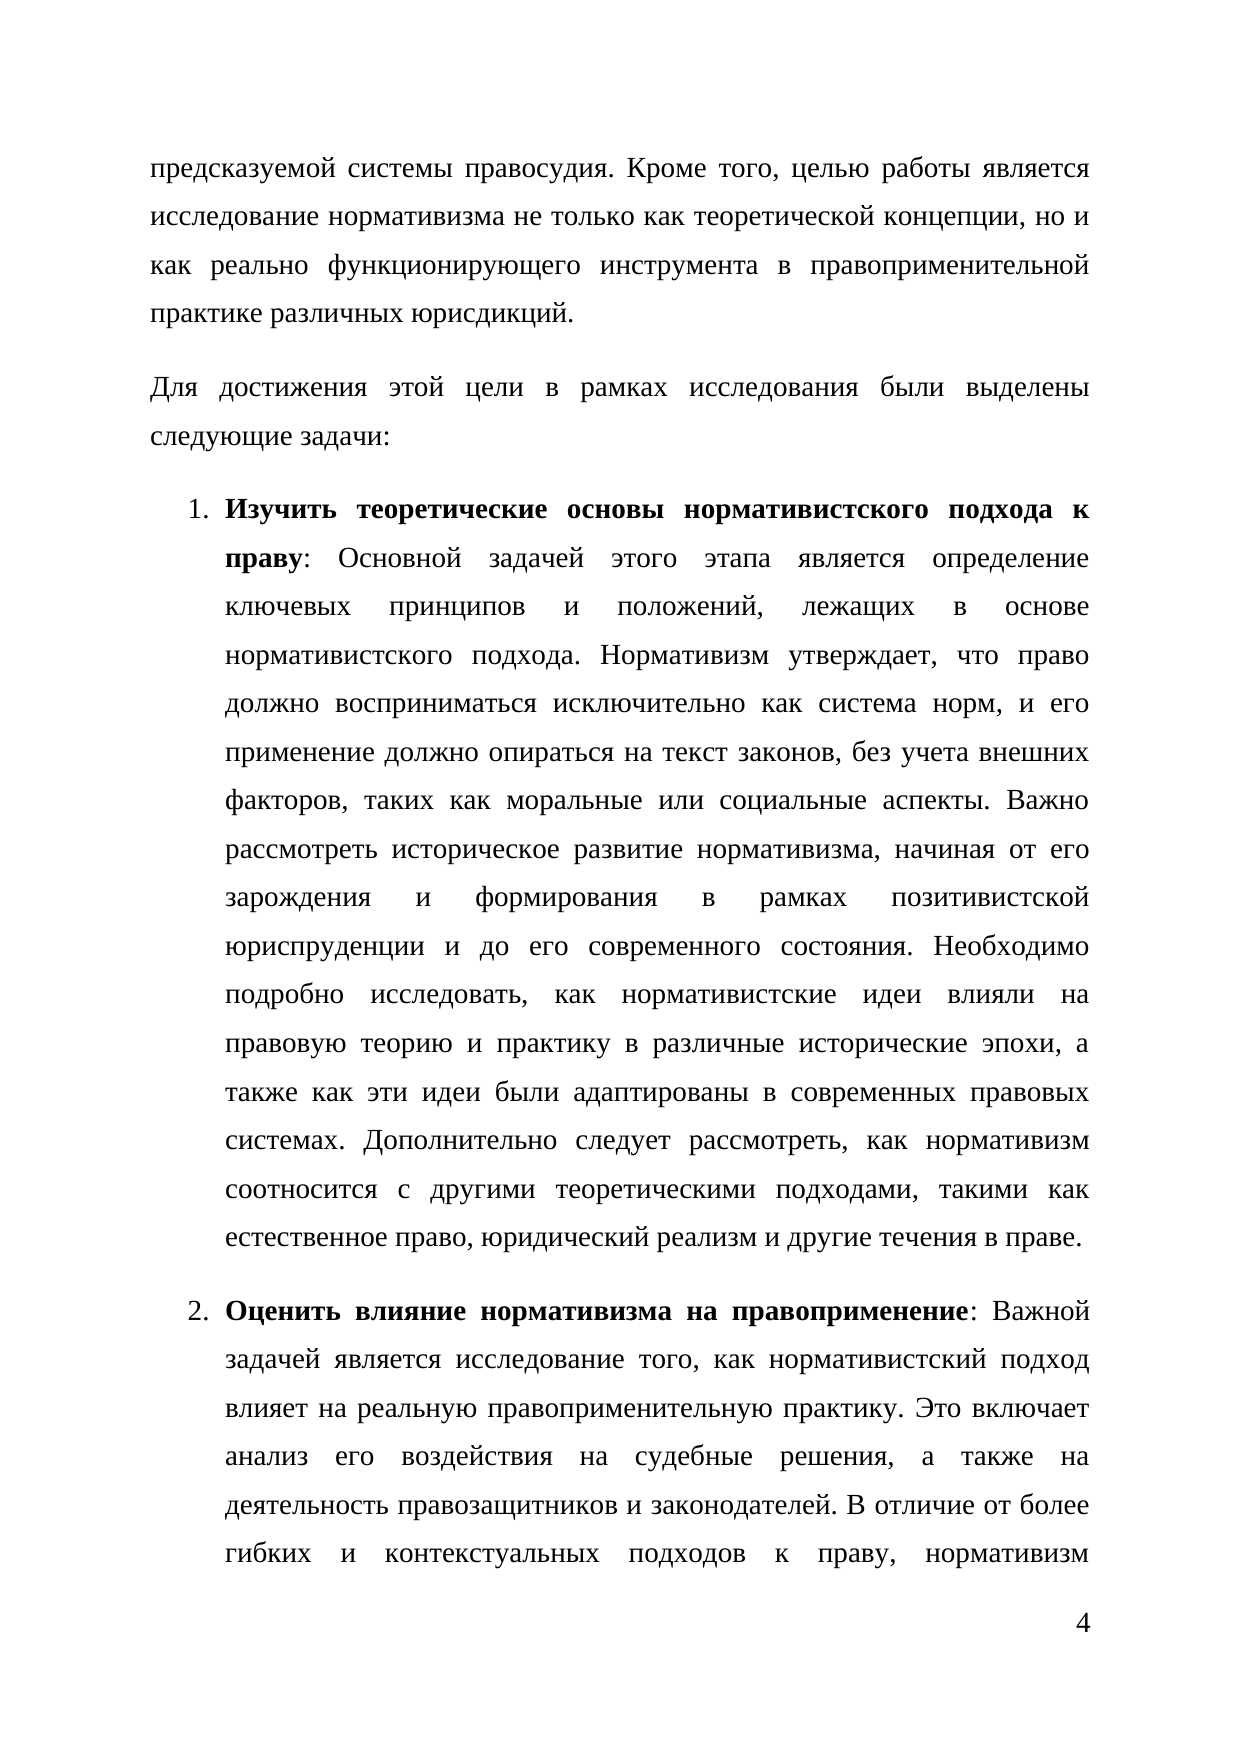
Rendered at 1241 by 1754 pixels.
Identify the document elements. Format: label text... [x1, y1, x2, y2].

list Изучить теоретические основы нормативистского подхода к праву: Основной задачей этого этапа является определение ключевых принципов и положений, лежащих в основе нормативистского подхода. Нормативизм утверждает, что право должно восприниматься исключительно как система норм, и его применение должно опираться на текст законов, без учета внешних факторов, таких как моральные или социальные аспекты. Важно рассмотреть историческое развитие нормативизма, начиная от его зарождения и формирования в рамках позитивистской юриспруденции и до его современного состояния. Необходимо подробно исследовать, как нормативистские идеи влияли на правовую теорию и практику в различные исторические эпохи, а также как эти идеи были адаптированы в современных правовых системах. Дополнительно следует рассмотреть, как нормативизм соотносится с другими теоретическими подходами, такими как естественное право, юридический реализм и другие течения в праве. [187, 491, 1090, 1253]
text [150, 150, 1090, 329]
text Для достижения этой цели в рамках исследования были выделены следующие задачи: [150, 369, 1090, 451]
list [187, 1293, 1090, 1569]
